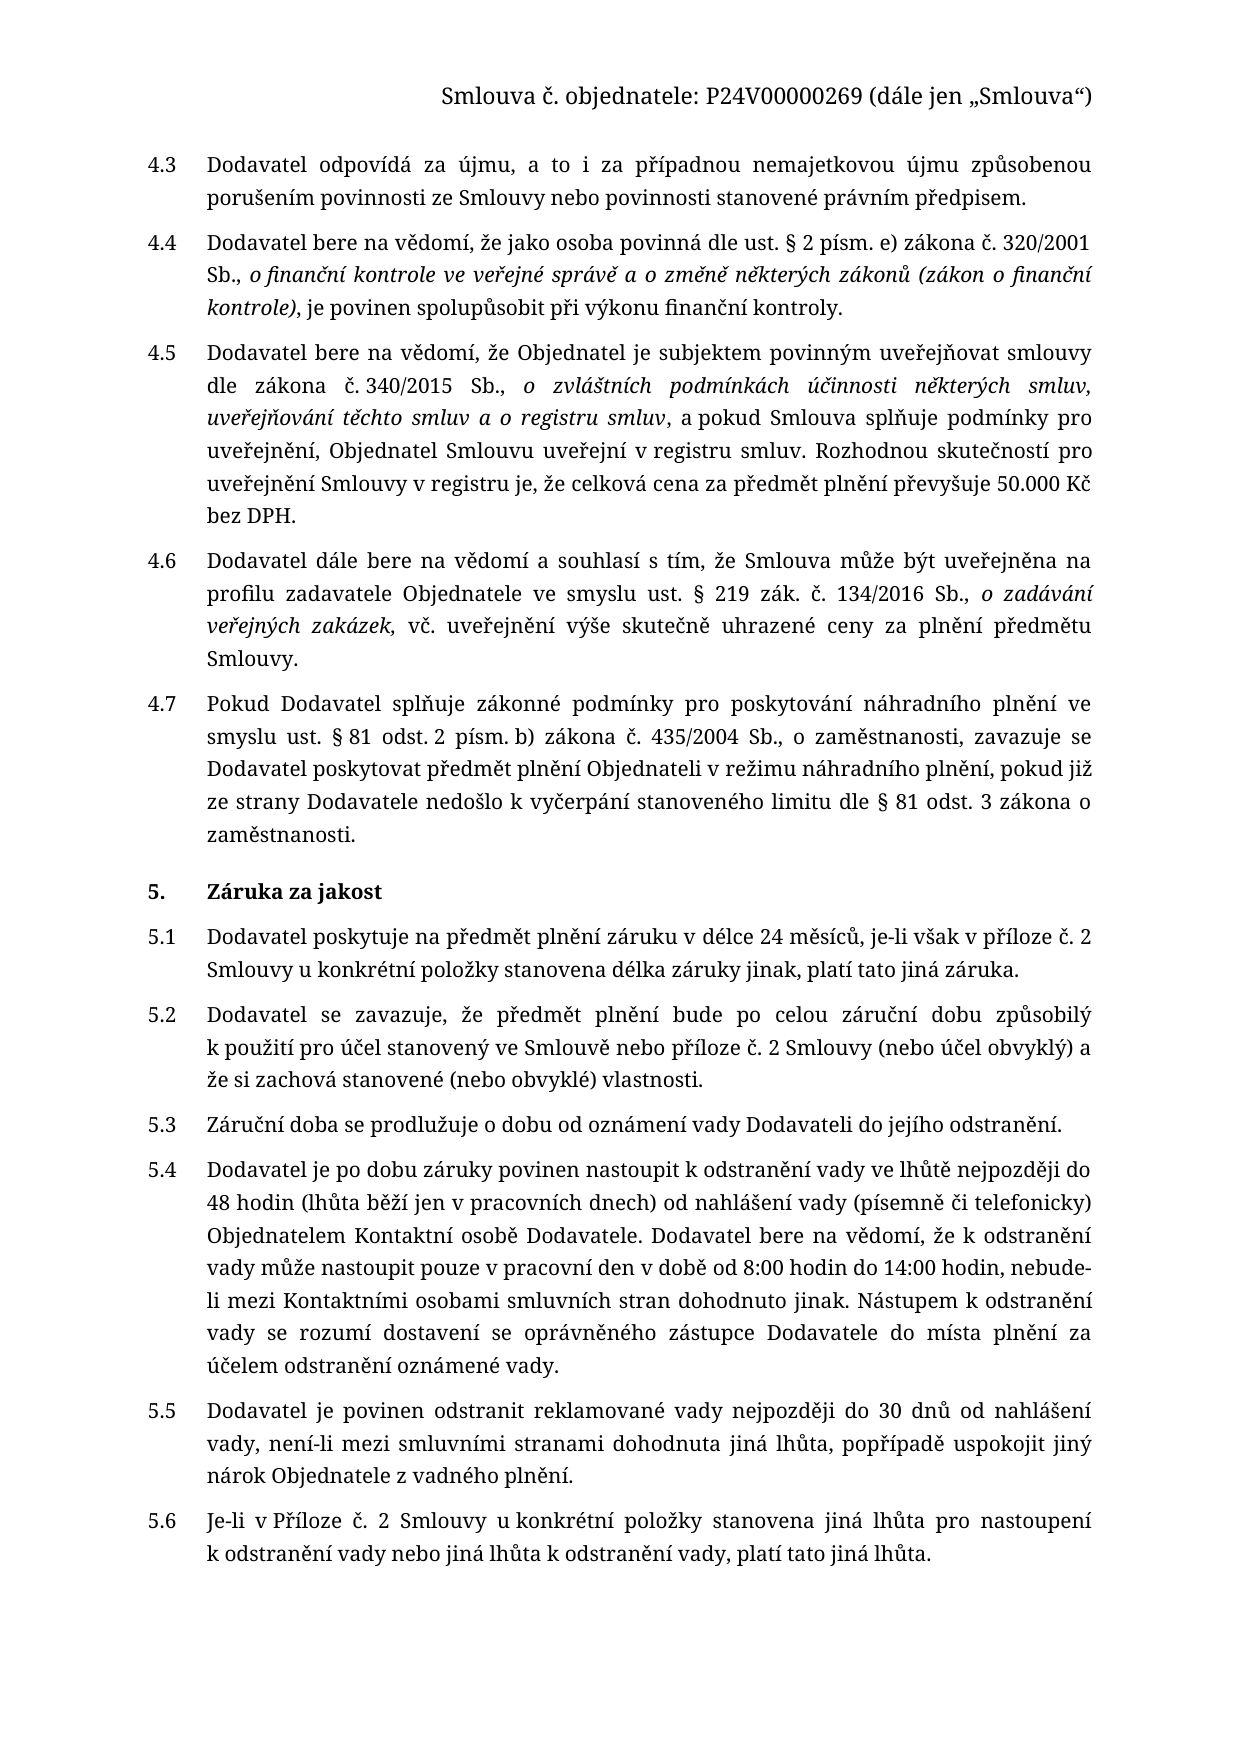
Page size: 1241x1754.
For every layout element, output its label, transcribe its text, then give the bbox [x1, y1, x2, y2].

list Záruka za jakost [148, 877, 1093, 906]
list Dodavatel bere na vědomí, že Objednatel je subjektem povinným uveřejňovat smlouvy dle zákona č. 340/2015 Sb., o zvláštních podmínkách účinnosti některých smluv, uveřejňování těchto smluv a o registru smluv, a pokud Smlouva splňuje podmínky pro uveřejnění, Objednatel Smlouvu uveřejní v registru smluv. Rozhodnou skutečností pro uveřejnění Smlouvy v registru je, že celková cena za předmět plnění převyšuje 50.000 Kč bez DPH. [148, 338, 1093, 530]
list Dodavatel bere na vědomí, že jako osoba povinná dle ust. § 2 písm. e) zákona č. 320/2001 Sb., o finanční kontrole ve veřejné správě a o změně některých zákonů (zákon o finanční kontrole), je povinen spolupůsobit při výkonu finanční kontroly. [148, 228, 1093, 322]
list Dodavatel je povinen odstranit reklamované vady nejpozději do 30 dnů od nahlášení vady, není-li mezi smluvními stranami dohodnuta jiná lhůta, popřípadě uspokojit jiný nárok Objednatele z vadného plnění. [148, 1396, 1093, 1490]
list Pokud Dodavatel splňuje zákonné podmínky pro poskytování náhradního plnění ve smyslu ust. § 81 odst. 2 písm. b) zákona č. 435/2004 Sb., o zaměstnanosti, zavazuje se Dodavatel poskytovat předmět plnění Objednateli v režimu náhradního plnění, pokud již ze strany Dodavatele nedošlo k vyčerpání stanoveného limitu dle § 81 odst. 3 zákona o zaměstnanosti. [148, 689, 1093, 848]
list Dodavatel dále bere na vědomí a souhlasí s tím, že Smlouva může být uveřejněna na profilu zadavatele Objednatele ve smyslu ust. § 219 zák. č. 134/2016 Sb., o zadávání veřejných zakázek, vč. uveřejnění výše skutečně uhrazené ceny za plnění předmětu Smlouvy. [148, 546, 1093, 673]
list Dodavatel je po dobu záruky povinen nastoupit k odstranění vady ve lhůtě nejpozději do 48 hodin (lhůta běží jen v pracovních dnech) od nahlášení vady (písemně či telefonicky) Objednatelem Kontaktní osobě Dodavatele. Dodavatel bere na vědomí, že k odstranění vady může nastoupit pouze v pracovní den v době od 8:00 hodin do 14:00 hodin, nebude-li mezi Kontaktními osobami smluvních stran dohodnuto jinak. Nástupem k odstranění vady se rozumí dostavení se oprávněného zástupce Dodavatele do místa plnění za účelem odstranění oznámené vady. [148, 1156, 1093, 1379]
list Dodavatel odpovídá za újmu, a to i za případnou nemajetkovou újmu způsobenou porušením povinnosti ze Smlouvy nebo povinnosti stanovené právním předpisem. [148, 150, 1093, 211]
list Dodavatel poskytuje na předmět plnění záruku v délce 24 měsíců, je-li však v příloze č. 2 Smlouvy u konkrétní položky stanovena délka záruky jinak, platí tato jiná záruka. [148, 922, 1093, 983]
list Dodavatel se zavazuje, že předmět plnění bude po celou záruční dobu způsobilý k použití pro účel stanovený ve Smlouvě nebo příloze č. 2 Smlouvy (nebo účel obvyklý) a že si zachová stanovené (nebo obvyklé) vlastnosti. [148, 1000, 1093, 1094]
list Záruční doba se prodlužuje o dobu od oznámení vady Dodavateli do jejího odstranění. [148, 1110, 1093, 1139]
list Je-li v Příloze č. 2 Smlouvy u konkrétní položky stanovena jiná lhůta pro nastoupení k odstranění vady nebo jiná lhůta k odstranění vady, platí tato jiná lhůta. [148, 1507, 1093, 1568]
